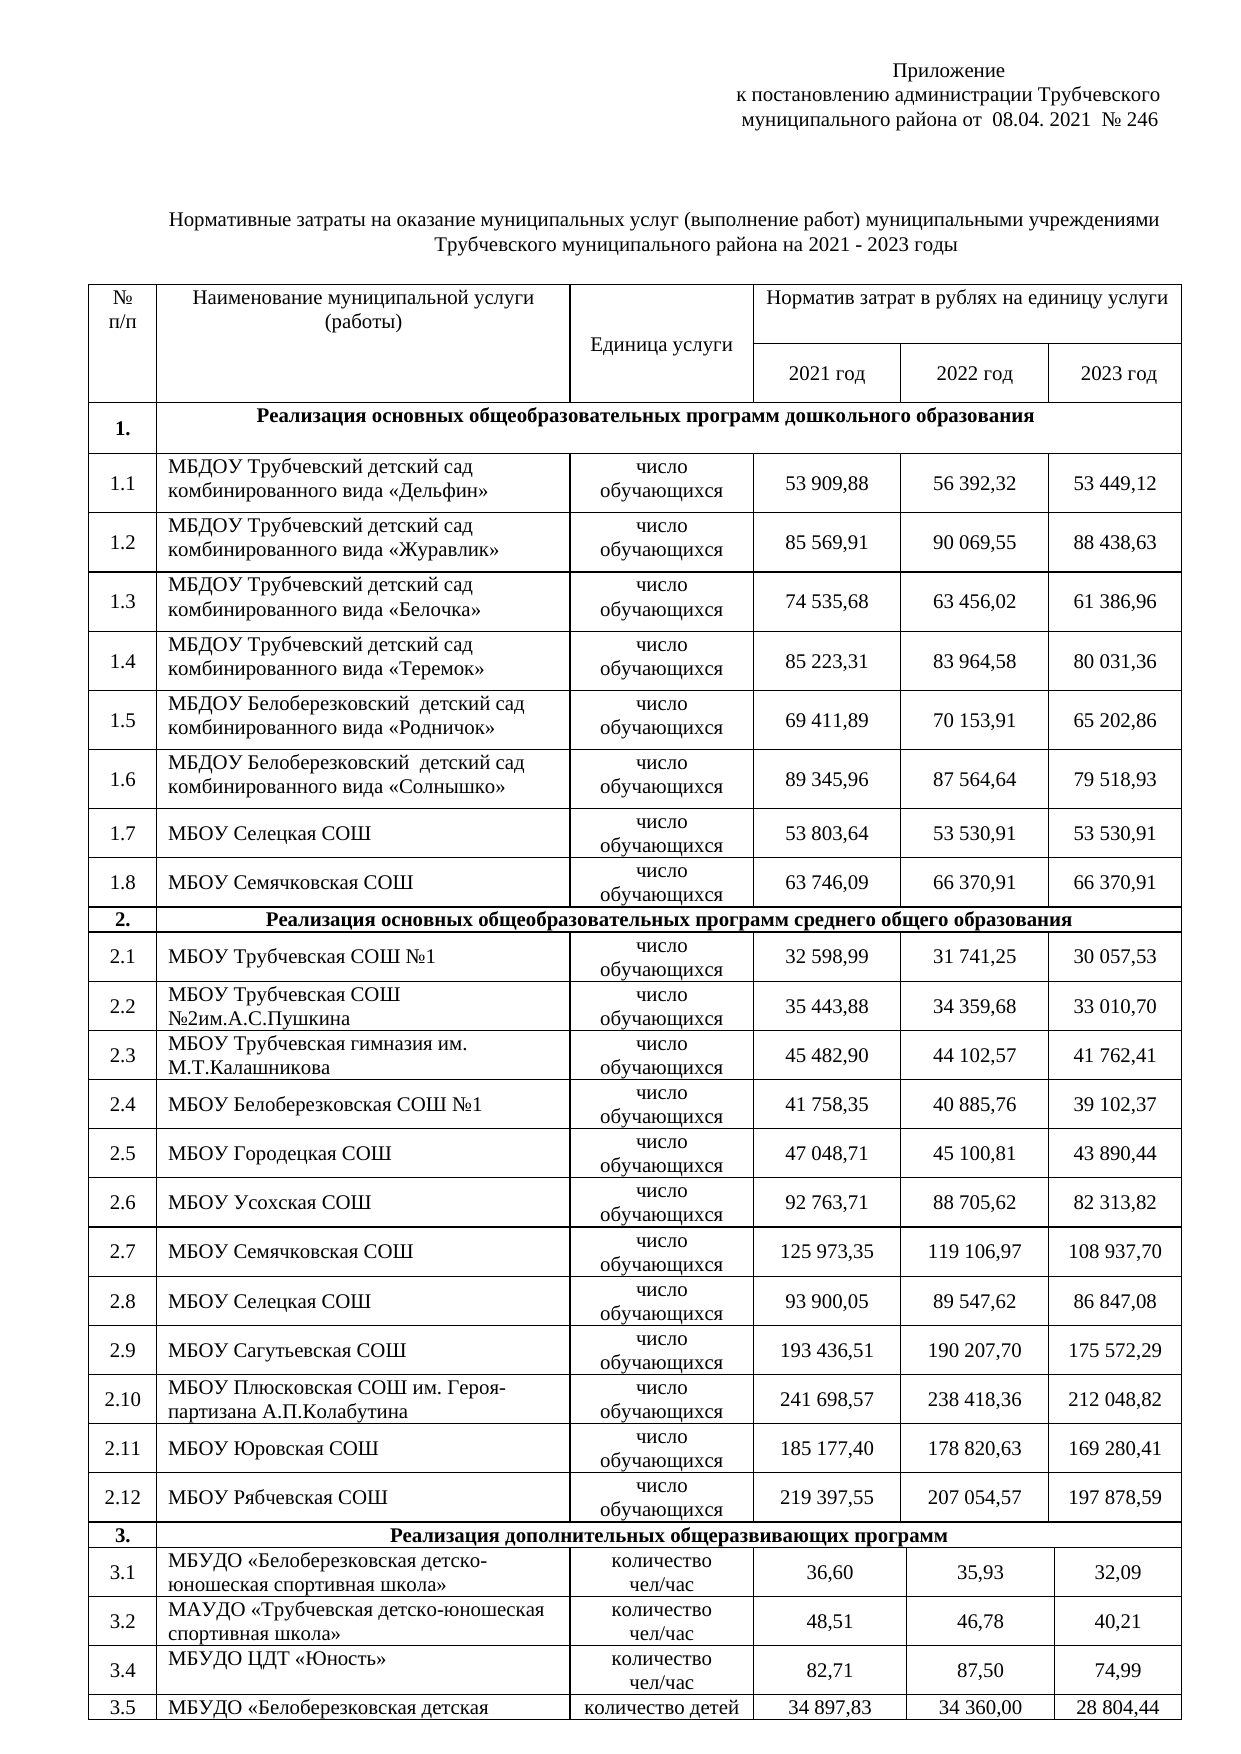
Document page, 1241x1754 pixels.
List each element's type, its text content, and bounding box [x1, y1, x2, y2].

table_cell 2.3 [89, 1031, 156, 1079]
table_cell 3. [89, 1523, 156, 1547]
table_cell 125 973,35 [754, 1228, 900, 1276]
table_cell 69 411,89 [754, 691, 900, 749]
table_cell МБОУ Белоберезковская СОШ №1 [157, 1080, 569, 1128]
table_cell 2.6 [89, 1178, 156, 1226]
table_cell число обучающихся [571, 1178, 753, 1226]
table_cell 83 964,58 [901, 632, 1048, 690]
table_cell 2.2 [89, 982, 156, 1030]
table_cell 169 280,41 [1049, 1424, 1181, 1472]
table_cell 48,51 [754, 1597, 906, 1645]
table_cell 40 885,76 [901, 1080, 1048, 1128]
table_cell 34 359,68 [901, 982, 1048, 1030]
table_cell 32,09 [1055, 1548, 1181, 1596]
table_cell 3.2 [89, 1597, 156, 1645]
table_cell 178 820,63 [901, 1424, 1048, 1472]
table_cell 2.4 [89, 1080, 156, 1128]
table_cell 88 438,63 [1049, 513, 1181, 571]
table_cell Реализация дополнительных общеразвивающих программ [157, 1523, 1181, 1547]
table_cell МБОУ Семячковская СОШ [157, 858, 569, 906]
table_cell МБОУ Трубчевская СОШ №2им.А.С.Пушкина [157, 982, 569, 1030]
table_cell количество чел/час [571, 1597, 753, 1645]
table_cell МБДОУ Белоберезковский детский сад комбинированного вида «Родничок» [157, 691, 569, 749]
table_cell 80 031,36 [1049, 632, 1181, 690]
table_cell количество детей [571, 1695, 753, 1719]
table_cell число обучающихся [571, 513, 753, 571]
table_cell МБДОУ Белоберезковский детский сад комбинированного вида «Солнышко» [157, 750, 569, 808]
table_cell 63 456,02 [901, 573, 1048, 631]
table_cell число обучающихся [571, 1424, 753, 1472]
text Нормативные затраты на оказание муниципальных услуг (выполнение работ) муниципальными учреждениями [148, 207, 1181, 231]
table_header Норматив затрат в рублях на единицу услуги [754, 285, 1181, 343]
table_cell 2.7 [89, 1228, 156, 1276]
table_cell число обучающихся [571, 1277, 753, 1325]
table_cell Реализация основных общеобразовательных программ дошкольного образования [157, 403, 1181, 453]
table_cell количество чел/час [571, 1548, 753, 1596]
table_cell 63 746,09 [754, 858, 900, 906]
table_cell 31 741,25 [901, 933, 1048, 981]
table_cell Реализация основных общеобразовательных программ среднего общего образования [157, 908, 1181, 931]
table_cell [157, 1548, 569, 1596]
table_cell 2.8 [89, 1277, 156, 1325]
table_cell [157, 1597, 569, 1645]
table_cell МБОУ Рябчевская СОШ [157, 1473, 569, 1521]
table_cell 2.5 [89, 1129, 156, 1177]
table_cell 241 698,57 [754, 1375, 900, 1423]
table_cell число обучающихся [571, 750, 753, 808]
table_cell 47 048,71 [754, 1129, 900, 1177]
table_cell 1.2 [89, 513, 156, 571]
table_cell 87 564,64 [901, 750, 1048, 808]
table_cell 43 890,44 [1049, 1129, 1181, 1177]
table_cell 28 804,44 [1055, 1695, 1181, 1719]
table_header Наименование муниципальной услуги (работы) [157, 285, 569, 402]
table_cell 1.8 [89, 858, 156, 906]
table_cell МБОУ Семячковская СОШ [157, 1228, 569, 1276]
table_cell 1.6 [89, 750, 156, 808]
table_cell 33 010,70 [1049, 982, 1181, 1030]
table_cell 2.10 [89, 1375, 156, 1423]
table_cell 53 909,88 [754, 454, 900, 512]
table_cell число обучающихся [571, 1129, 753, 1177]
table_cell МБОУ Селецкая СОШ [157, 1277, 569, 1325]
table_cell 2. [89, 908, 156, 931]
table_cell 108 937,70 [1049, 1228, 1181, 1276]
table_cell 93 900,05 [754, 1277, 900, 1325]
table_header № п/п [89, 285, 156, 402]
table_cell 35,93 [907, 1548, 1054, 1596]
table_cell 53 803,64 [754, 809, 900, 857]
table_cell число обучающихся [571, 1228, 753, 1276]
table_cell МБДОУ Трубчевский детский сад комбинированного вида «Журавлик» [157, 513, 569, 571]
table_cell 2.11 [89, 1424, 156, 1472]
table_cell 45 100,81 [901, 1129, 1048, 1177]
table_cell число обучающихся [571, 858, 753, 906]
text Приложение [148, 58, 1181, 82]
table_cell 2.9 [89, 1326, 156, 1374]
table_cell 219 397,55 [754, 1473, 900, 1521]
table_cell 44 102,57 [901, 1031, 1048, 1079]
table_cell 1. [89, 403, 156, 453]
text муниципального района от 08.04. 2021 № 246 [148, 106, 1181, 131]
table_cell 53 449,12 [1049, 454, 1181, 512]
table_cell число обучающихся [571, 691, 753, 749]
table_cell 32 598,99 [754, 933, 900, 981]
table_cell МБДОУ Трубчевский детский сад комбинированного вида «Теремок» [157, 632, 569, 690]
table_cell 30 057,53 [1049, 933, 1181, 981]
table_cell 66 370,91 [901, 858, 1048, 906]
table_cell число обучающихся [571, 632, 753, 690]
table_cell число обучающихся [571, 933, 753, 981]
table_cell число обучающихся [571, 573, 753, 631]
table_cell 3.1 [89, 1548, 156, 1596]
table_cell 46,78 [907, 1597, 1054, 1645]
table_cell 85 223,31 [754, 632, 900, 690]
table_cell 193 436,51 [754, 1326, 900, 1374]
table_cell 61 386,96 [1049, 573, 1181, 631]
table_cell 2.12 [89, 1473, 156, 1521]
table_cell число обучающихся [571, 1080, 753, 1128]
table_cell МБДОУ Трубчевский детский сад комбинированного вида «Белочка» [157, 573, 569, 631]
table_cell 1.3 [89, 573, 156, 631]
table_cell 1.7 [89, 809, 156, 857]
table_cell 82,71 [754, 1646, 906, 1694]
table_cell 74,99 [1055, 1646, 1181, 1694]
table_cell МБУДО ЦДТ «Юность» [157, 1646, 569, 1694]
table_cell 35 443,88 [754, 982, 900, 1030]
table_cell 41 758,35 [754, 1080, 900, 1128]
table_cell 190 207,70 [901, 1326, 1048, 1374]
table_cell 88 705,62 [901, 1178, 1048, 1226]
table_cell 87,50 [907, 1646, 1054, 1694]
table_cell МБОУ Городецкая СОШ [157, 1129, 569, 1177]
table_cell 39 102,37 [1049, 1080, 1181, 1128]
table_cell 40,21 [1055, 1597, 1181, 1645]
table_cell 90 069,55 [901, 513, 1048, 571]
table_cell 2022 год [901, 344, 1048, 402]
table_cell число обучающихся [571, 1375, 753, 1423]
table_cell 207 054,57 [901, 1473, 1048, 1521]
table_cell 238 418,36 [901, 1375, 1048, 1423]
table_cell число обучающихся [571, 454, 753, 512]
table_cell 3.5 [89, 1695, 156, 1719]
text Трубчевского муниципального района на 2021 - 2023 годы [148, 231, 1181, 256]
table_cell 41 762,41 [1049, 1031, 1181, 1079]
table_cell 119 106,97 [901, 1228, 1048, 1276]
table_cell 2021 год [754, 344, 900, 402]
table_cell 85 569,91 [754, 513, 900, 571]
table_cell МБОУ Трубчевская гимназия им. М.Т.Калашникова [157, 1031, 569, 1079]
table_cell 1.5 [89, 691, 156, 749]
table_header Единица услуги [571, 285, 753, 402]
table_cell количество чел/час [571, 1646, 753, 1694]
table_cell 1.1 [89, 454, 156, 512]
table_cell 86 847,08 [1049, 1277, 1181, 1325]
table_cell МБОУ Селецкая СОШ [157, 809, 569, 857]
table_cell число обучающихся [571, 1031, 753, 1079]
table_cell МБОУ Юровская СОШ [157, 1424, 569, 1472]
table_cell число обучающихся [571, 809, 753, 857]
table_cell МБОУ Плюсковская СОШ им. Героя-партизана А.П.Колабутина [157, 1375, 569, 1423]
table_cell 1.4 [89, 632, 156, 690]
table_cell 53 530,91 [1049, 809, 1181, 857]
table_cell 3.4 [89, 1646, 156, 1694]
table_cell 66 370,91 [1049, 858, 1181, 906]
table_cell число обучающихся [571, 1326, 753, 1374]
table_cell 197 878,59 [1049, 1473, 1181, 1521]
table_cell 53 530,91 [901, 809, 1048, 857]
table_cell 92 763,71 [754, 1178, 900, 1226]
table_cell МБОУ Трубчевская СОШ №1 [157, 933, 569, 981]
table_cell 2.1 [89, 933, 156, 981]
table_cell 175 572,29 [1049, 1326, 1181, 1374]
table_cell 65 202,86 [1049, 691, 1181, 749]
table_cell 82 313,82 [1049, 1178, 1181, 1226]
table_cell число обучающихся [571, 982, 753, 1030]
table_cell 89 345,96 [754, 750, 900, 808]
table_cell 212 048,82 [1049, 1375, 1181, 1423]
table_cell МБОУ Сагутьевская СОШ [157, 1326, 569, 1374]
table_cell 36,60 [754, 1548, 906, 1596]
table_cell 74 535,68 [754, 573, 900, 631]
table_cell 34 360,00 [907, 1695, 1054, 1719]
table_cell МБОУ Усохская СОШ [157, 1178, 569, 1226]
table_cell 79 518,93 [1049, 750, 1181, 808]
table_cell число обучающихся [571, 1473, 753, 1521]
table_cell 89 547,62 [901, 1277, 1048, 1325]
text к постановлению администрации Трубчевского [148, 82, 1181, 106]
table_cell 70 153,91 [901, 691, 1048, 749]
table_cell 185 177,40 [754, 1424, 900, 1472]
table_cell 2023 год [1049, 344, 1181, 402]
table_cell 45 482,90 [754, 1031, 900, 1079]
table_cell 34 897,83 [754, 1695, 906, 1719]
table_cell 56 392,32 [901, 454, 1048, 512]
table_cell МБДОУ Трубчевский детский сад комбинированного вида «Дельфин» [157, 454, 569, 512]
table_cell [157, 1695, 569, 1719]
